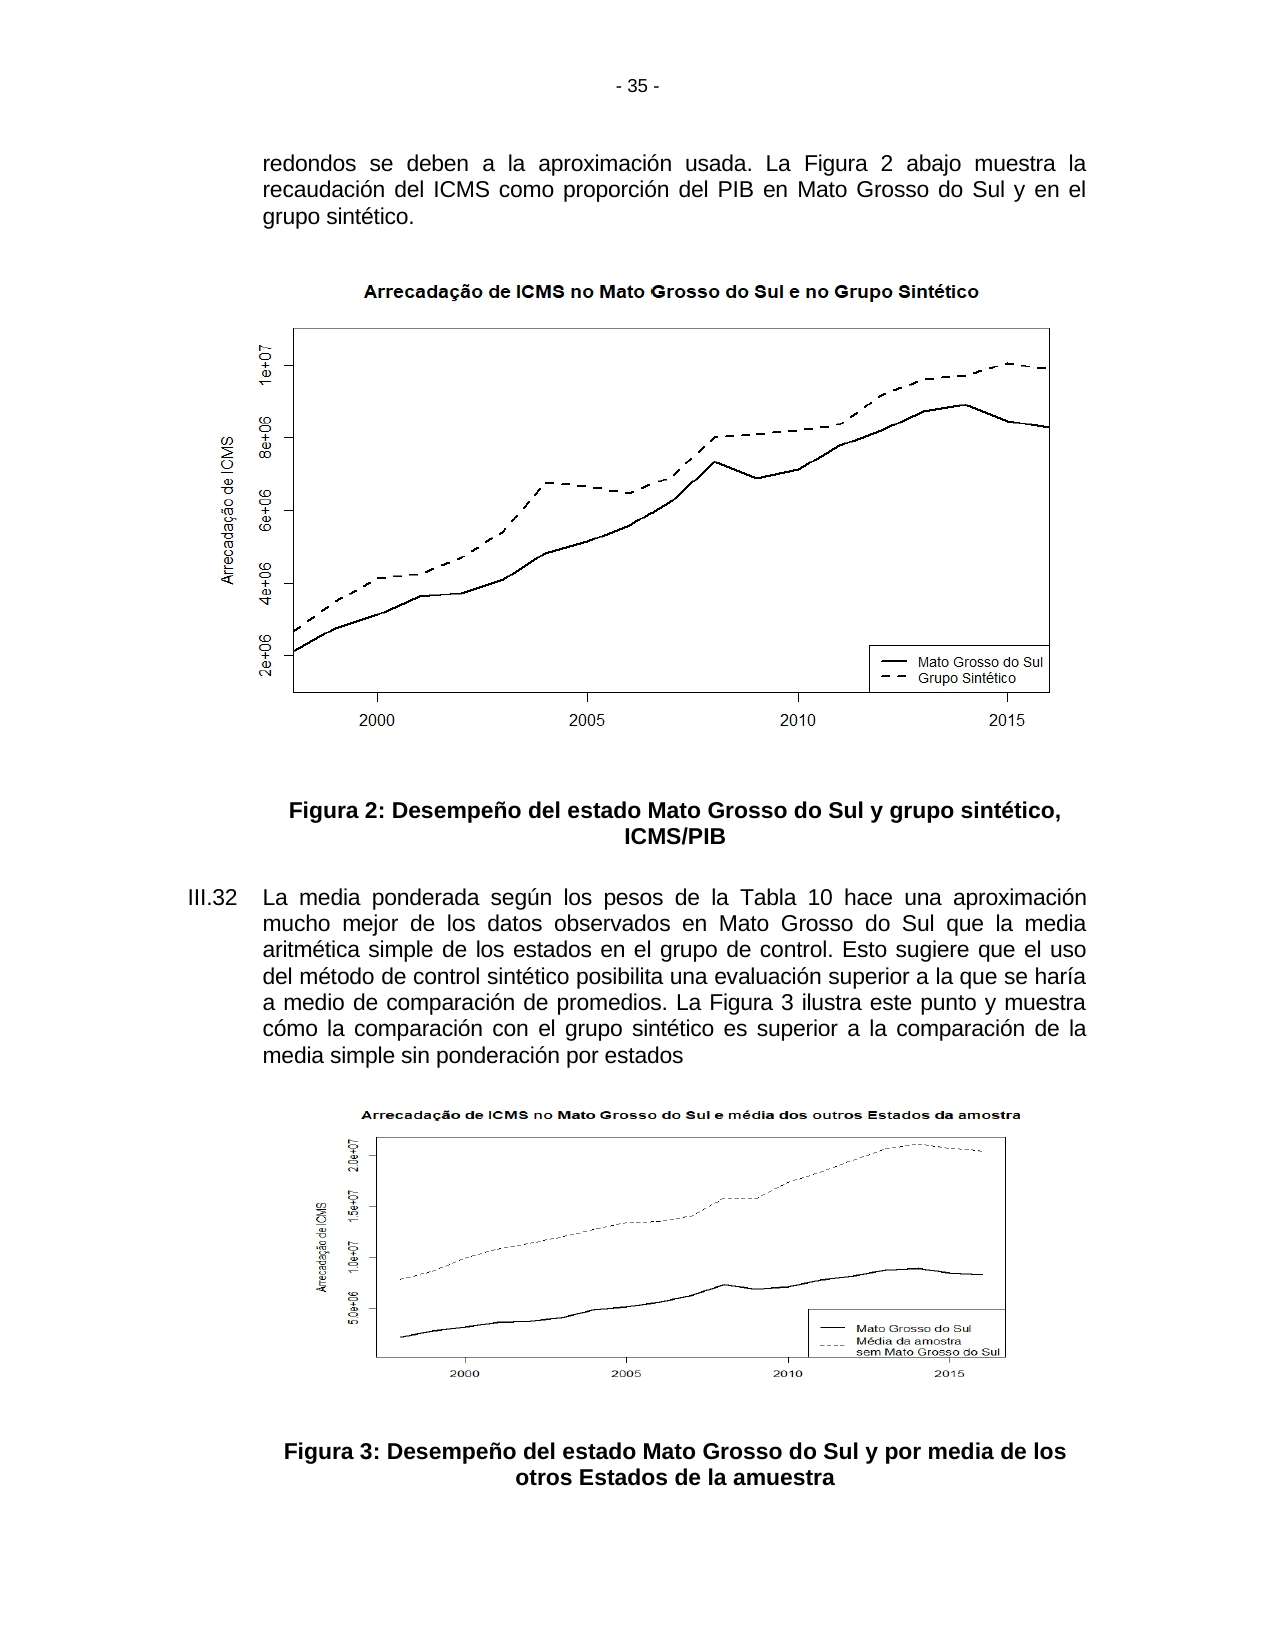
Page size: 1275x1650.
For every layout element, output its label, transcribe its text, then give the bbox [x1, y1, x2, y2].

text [187, 150, 1087, 229]
text La media ponderada según los pesos de la Tabla 10 hace una aproximación mucho mejor de los datos observados en Mato Grosso do Sul que la media aritmética simple de los estados en el grupo de control. Esto sugiere que el uso del método de control sintético posibilita una evaluación superior a la que se haría a medio de comparación de promedios. La Figura 3 ilustra este punto y muestra cómo la comparación con el grupo sintético es superior a la comparación de la media simple sin ponderación por estados [187, 883, 1087, 1068]
picture [215, 254, 1091, 785]
list Figura 3: Desempeño del estado Mato Grosso do Sul y por media de los otros Estados de la amuestra [262, 1438, 1087, 1491]
picture [312, 1093, 1038, 1413]
text Figura 2: Desempeño del estado Mato Grosso do Sul y grupo sintético, ICMS/PIB [262, 797, 1087, 849]
